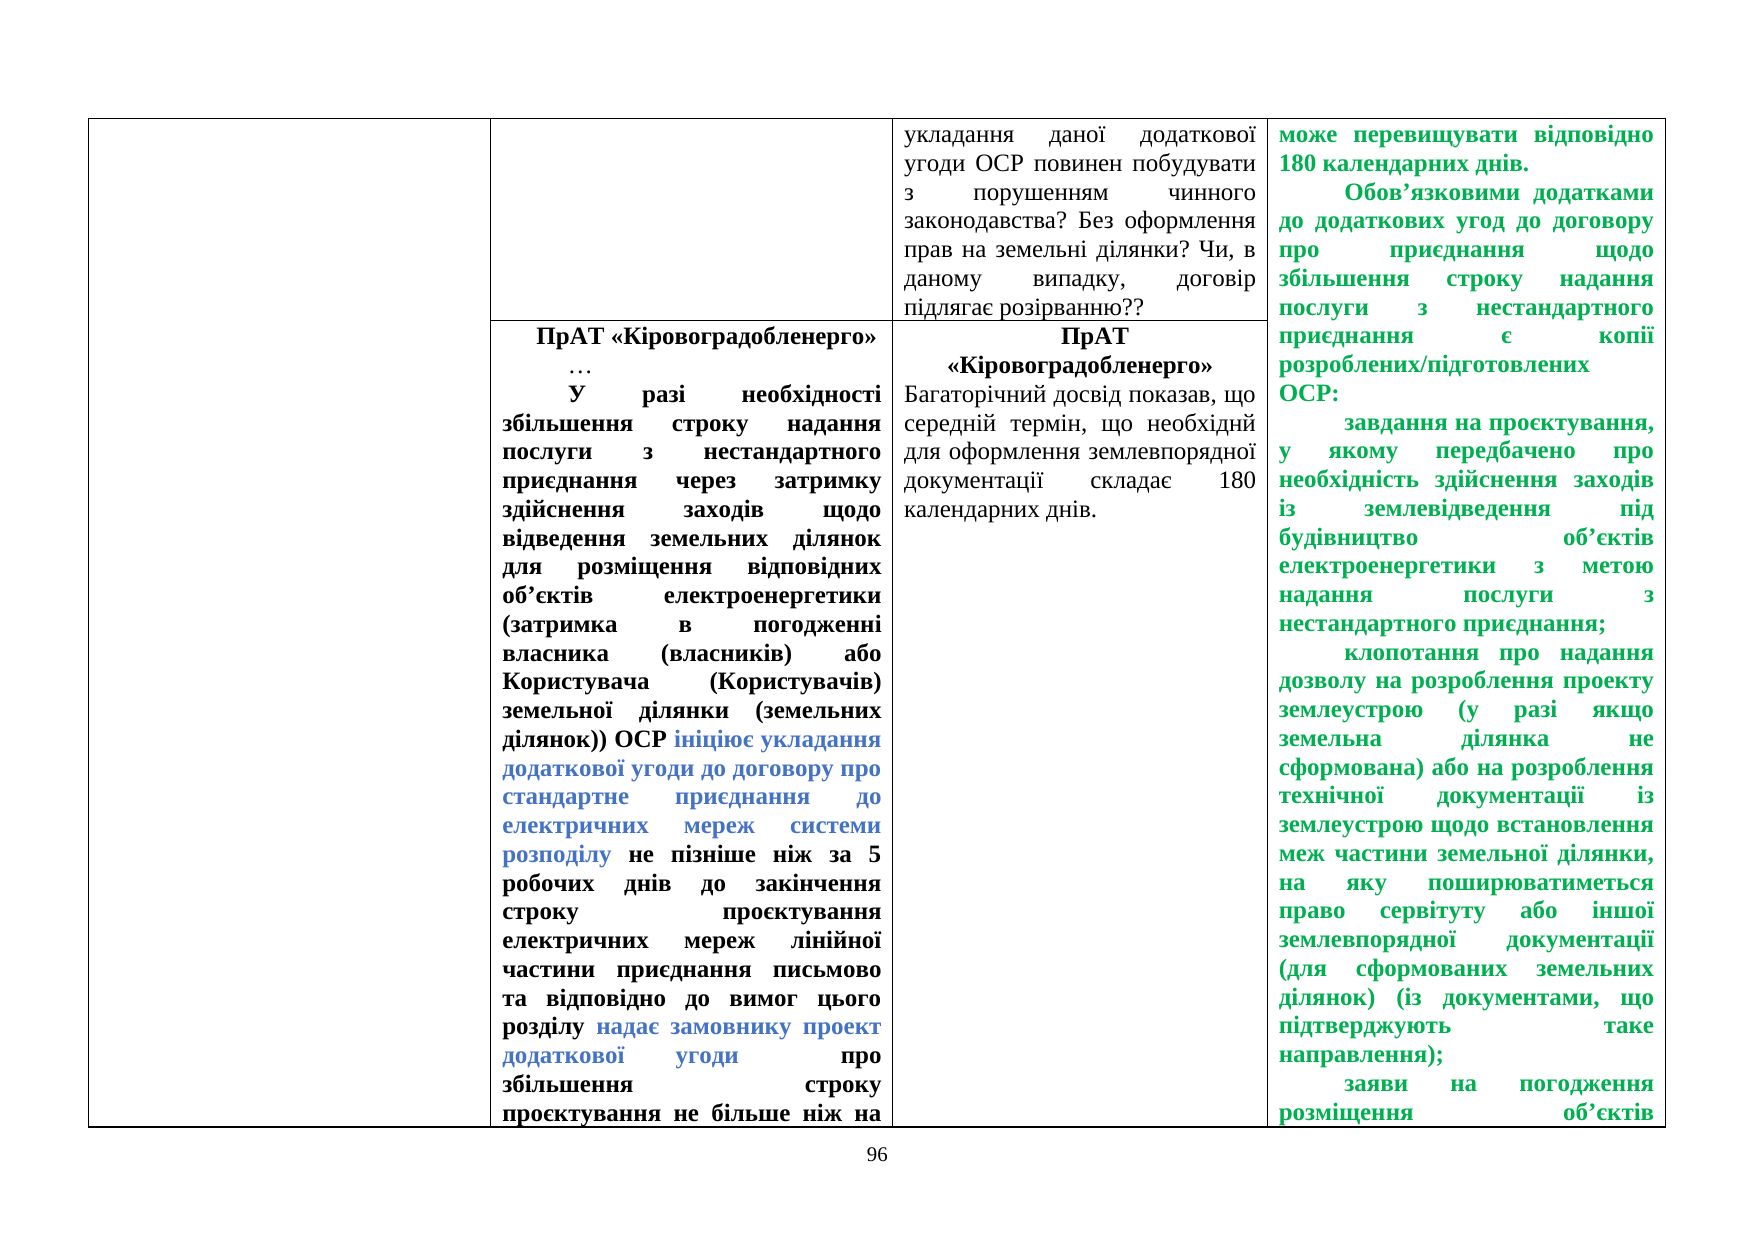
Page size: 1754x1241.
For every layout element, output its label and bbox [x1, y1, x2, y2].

table_cell [893, 119, 1267, 320]
table_cell [893, 321, 1267, 1126]
table_cell [491, 119, 892, 320]
table_cell [491, 321, 892, 1126]
